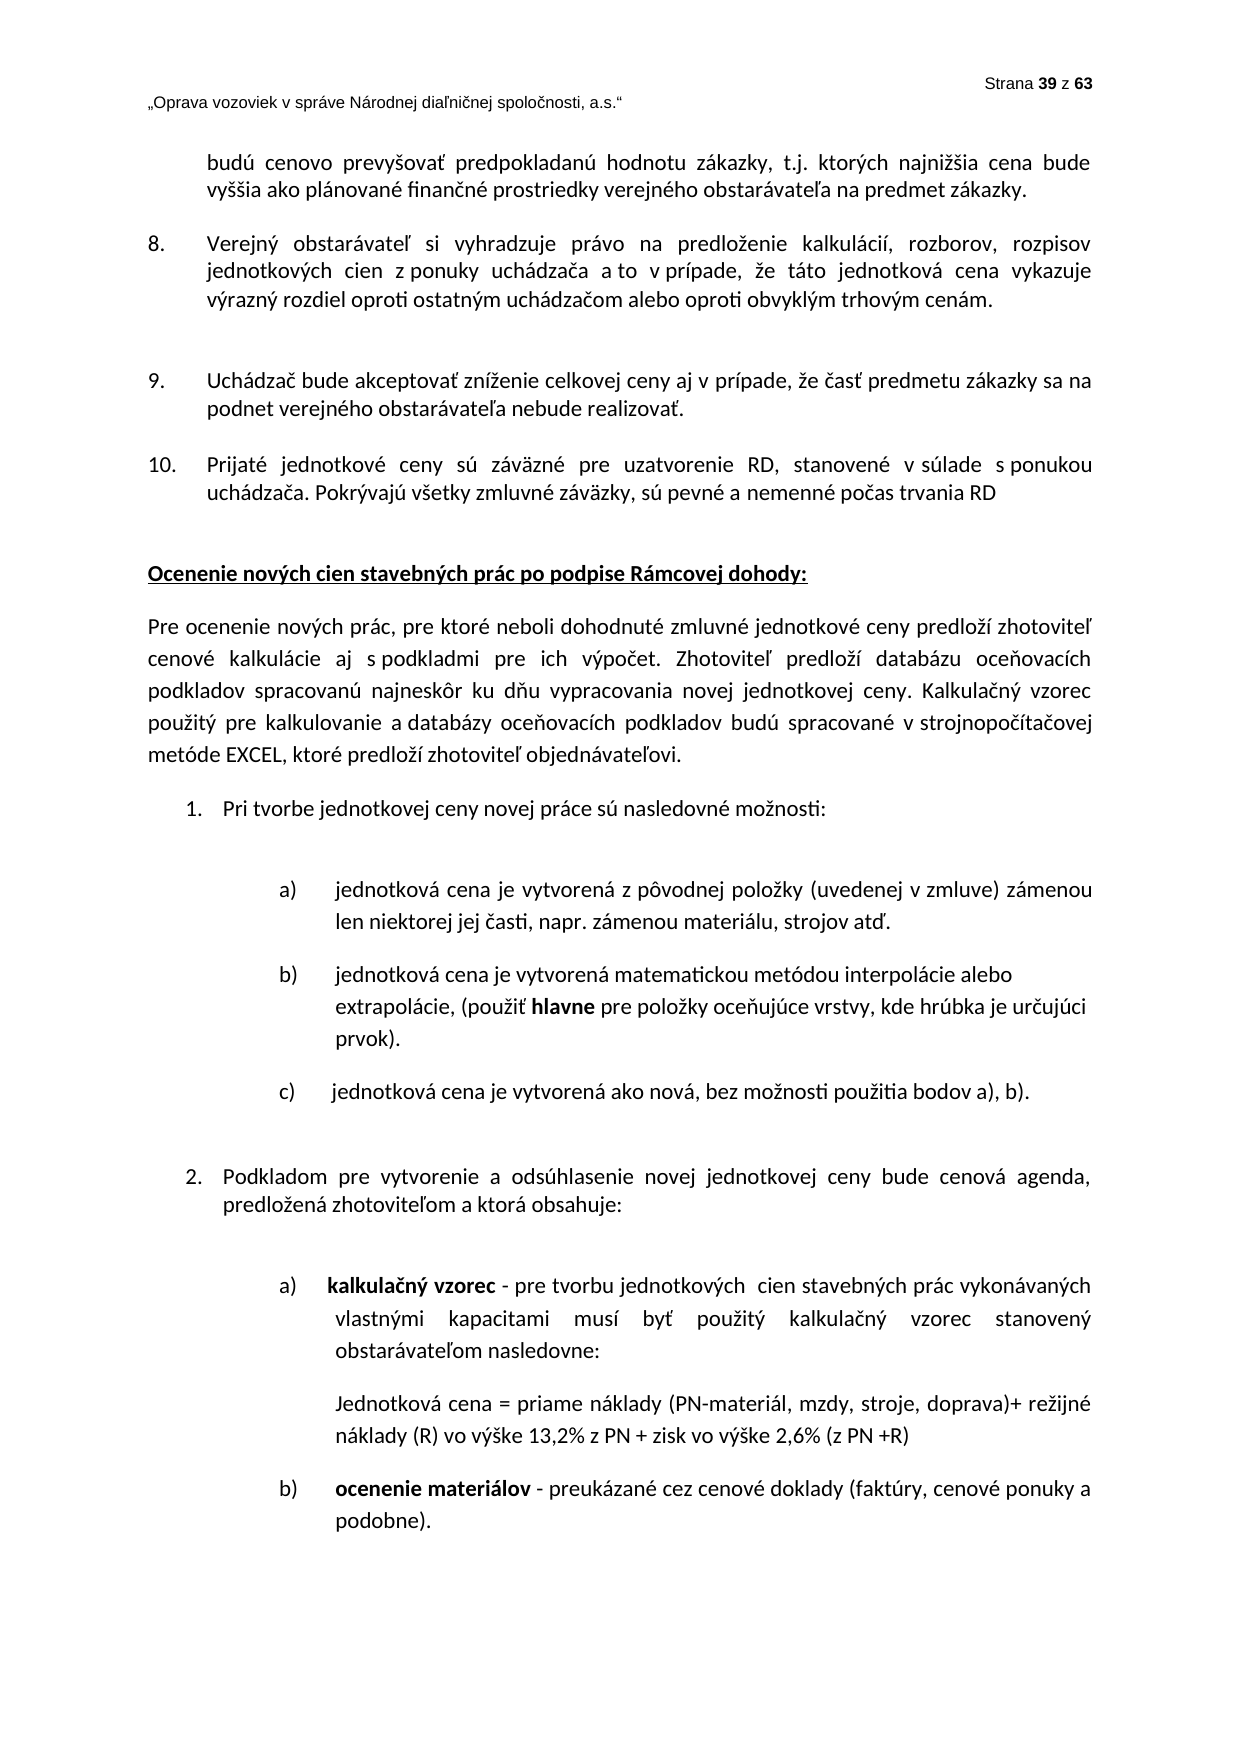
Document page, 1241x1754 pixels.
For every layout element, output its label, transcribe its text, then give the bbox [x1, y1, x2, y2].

text a) jednotková cena je vytvorená z pôvodnej položky (uvedenej v zmluve) zámenou len niektorej jej časti, napr. zámenou materiálu, strojov atď. [279, 875, 1093, 935]
list Verejný obstarávateľ si vyhradzuje právo na predloženie kalkulácií, rozborov, rozpisov jednotkových cien z ponuky uchádzača a to v prípade, že táto jednotková cena vykazuje výrazný rozdiel oproti ostatným uchádzačom alebo oproti obvyklým trhovým cenám. [148, 229, 1093, 313]
list Podkladom pre vytvorenie a odsúhlasenie novej jednotkovej ceny bude cenová agenda, predložená zhotoviteľom a ktorá obsahuje: [185, 1162, 1093, 1218]
text Jednotková cena = priame náklady (PN-materiál, mzdy, stroje, doprava)+ režijné náklady (R) vo výške 13,2% z PN + zisk vo výške 2,6% (z PN +R) [279, 1389, 1093, 1449]
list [148, 148, 1093, 204]
text a) kalkulačný vzorec - pre tvorbu jednotkových cien stavebných prác vykonávaných vlastnými kapacitami musí byť použitý kalkulačný vzorec stanovený obstarávateľom nasledovne: [279, 1272, 1093, 1364]
text Pre ocenenie nových prác, pre ktoré neboli dohodnuté zmluvné jednotkové ceny predloží zhotoviteľ cenové kalkulácie aj s podkladmi pre ich výpočet. Zhotoviteľ predloží databázu oceňovacích podkladov spracovanú najneskôr ku dňu vypracovania novej jednotkovej ceny. Kalkulačný vzorec použitý pre kalkulovanie a databázy oceňovacích podkladov budú spracované v strojnopočítačovej metóde EXCEL, ktoré predloží zhotoviteľ objednávateľovi. [148, 612, 1093, 769]
text Ocenenie nových cien stavebných prác po podpise Rámcovej dohody: [148, 559, 1093, 587]
text b) jednotková cena je vytvorená matematickou metódou interpolácie alebo extrapolácie, (použiť hlavne pre položky oceňujúce vrstvy, kde hrúbka je určujúci prvok). [279, 960, 1093, 1052]
list Prijaté jednotkové ceny sú záväzné pre uzatvorenie RD, stanovené v súlade s ponukou uchádzača. Pokrývajú všetky zmluvné záväzky, sú pevné a nemenné počas trvania RD [148, 450, 1093, 506]
list Uchádzač bude akceptovať zníženie celkovej ceny aj v prípade, že časť predmetu zákazky sa na podnet verejného obstarávateľa nebude realizovať. [148, 366, 1093, 422]
text b) ocenenie materiálov - preukázané cez cenové doklady (faktúry, cenové ponuky a podobne). [279, 1474, 1093, 1534]
text c) jednotková cena je vytvorená ako nová, bez možnosti použitia bodov a), b). [279, 1077, 1093, 1105]
list Pri tvorbe jednotkovej ceny novej práce sú nasledovné možnosti: [185, 794, 1093, 822]
